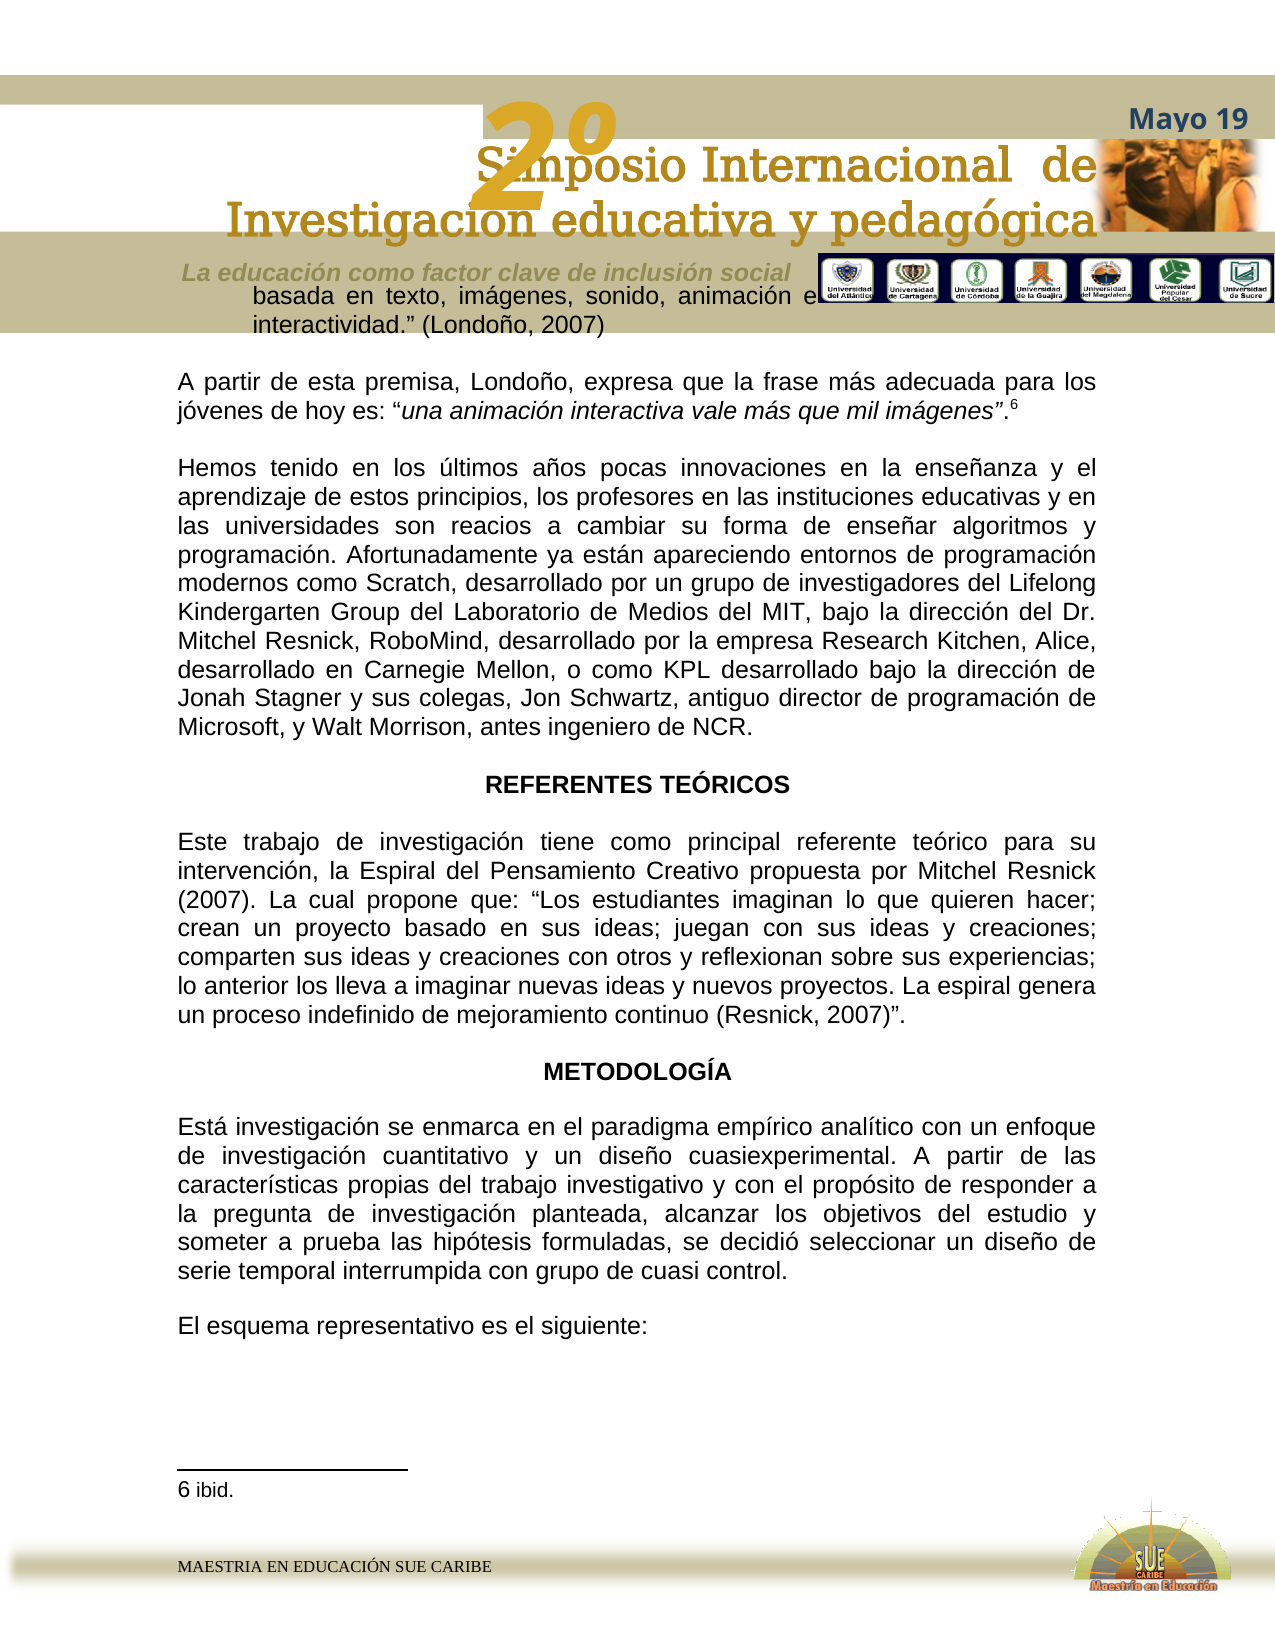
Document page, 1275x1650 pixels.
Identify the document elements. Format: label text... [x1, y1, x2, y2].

text METODOLOGÍA [177, 1057, 1098, 1086]
text Hemos tenido en los últimos años pocas innovaciones en la enseñanza y el aprendizaje de estos principios, los profesores en las instituciones educativas y en las universidades son reacios a cambiar su forma de enseñar algoritmos y programación. Afortunadamente ya están apareciendo entornos de programación modernos como Scratch, desarrollado por un grupo de investigadores del Lifelong Kindergarten Group del Laboratorio de Medios del MIT, bajo la dirección del Dr. Mitchel Resnick, RoboMind, desarrollado por la empresa Research Kitchen, Alice, desarrollado en Carnegie Mellon, o como KPL desarrollado bajo la dirección de Jonah Stagner y sus colegas, Jon Schwartz, antiguo director de programación de Microsoft, y Walt Morrison, antes ingeniero de NCR. [177, 453, 1098, 741]
picture [0, 1495, 1275, 1600]
text REFERENTES TEÓRICOS [177, 770, 1098, 798]
text A partir de esta premisa, Londoño, expresa que la frase más adecuada para los jóvenes de hoy es: “una animación interactiva vale más que mil imágenes”. [177, 367, 1098, 425]
text Este trabajo de investigación tiene como principal referente teórico para su intervención, la Espiral del Pensamiento Creativo propuesta por Mitchel Resnick (2007). La cual propone que: “Los estudiantes imaginan lo que quieren hacer; crean un proyecto basado en sus ideas; juegan con sus ideas y creaciones; comparten sus ideas y creaciones con otros y reflexionan sobre sus experiencias; lo anterior los lleva a imaginar nuevas ideas y nuevos proyectos. La espiral genera un proceso indefinido de mejoramiento continuo (Resnick, 2007)”. [177, 827, 1098, 1028]
picture [818, 253, 1274, 303]
text Está investigación se enmarca en el paradigma empírico analítico con un enfoque de investigación cuantitativo y un diseño cuasiexperimental. A partir de las características propias del trabajo investigativo y con el propósito de responder a la pregunta de investigación planteada, alcanzar los objetivos del estudio y someter a prueba las hipótesis formuladas, se decidió seleccionar un diseño de serie temporal interrumpida con grupo de cuasi control. [177, 1112, 1098, 1285]
text El esquema representativo es el siguiente: [177, 1311, 1098, 1340]
picture [1084, 139, 1269, 231]
